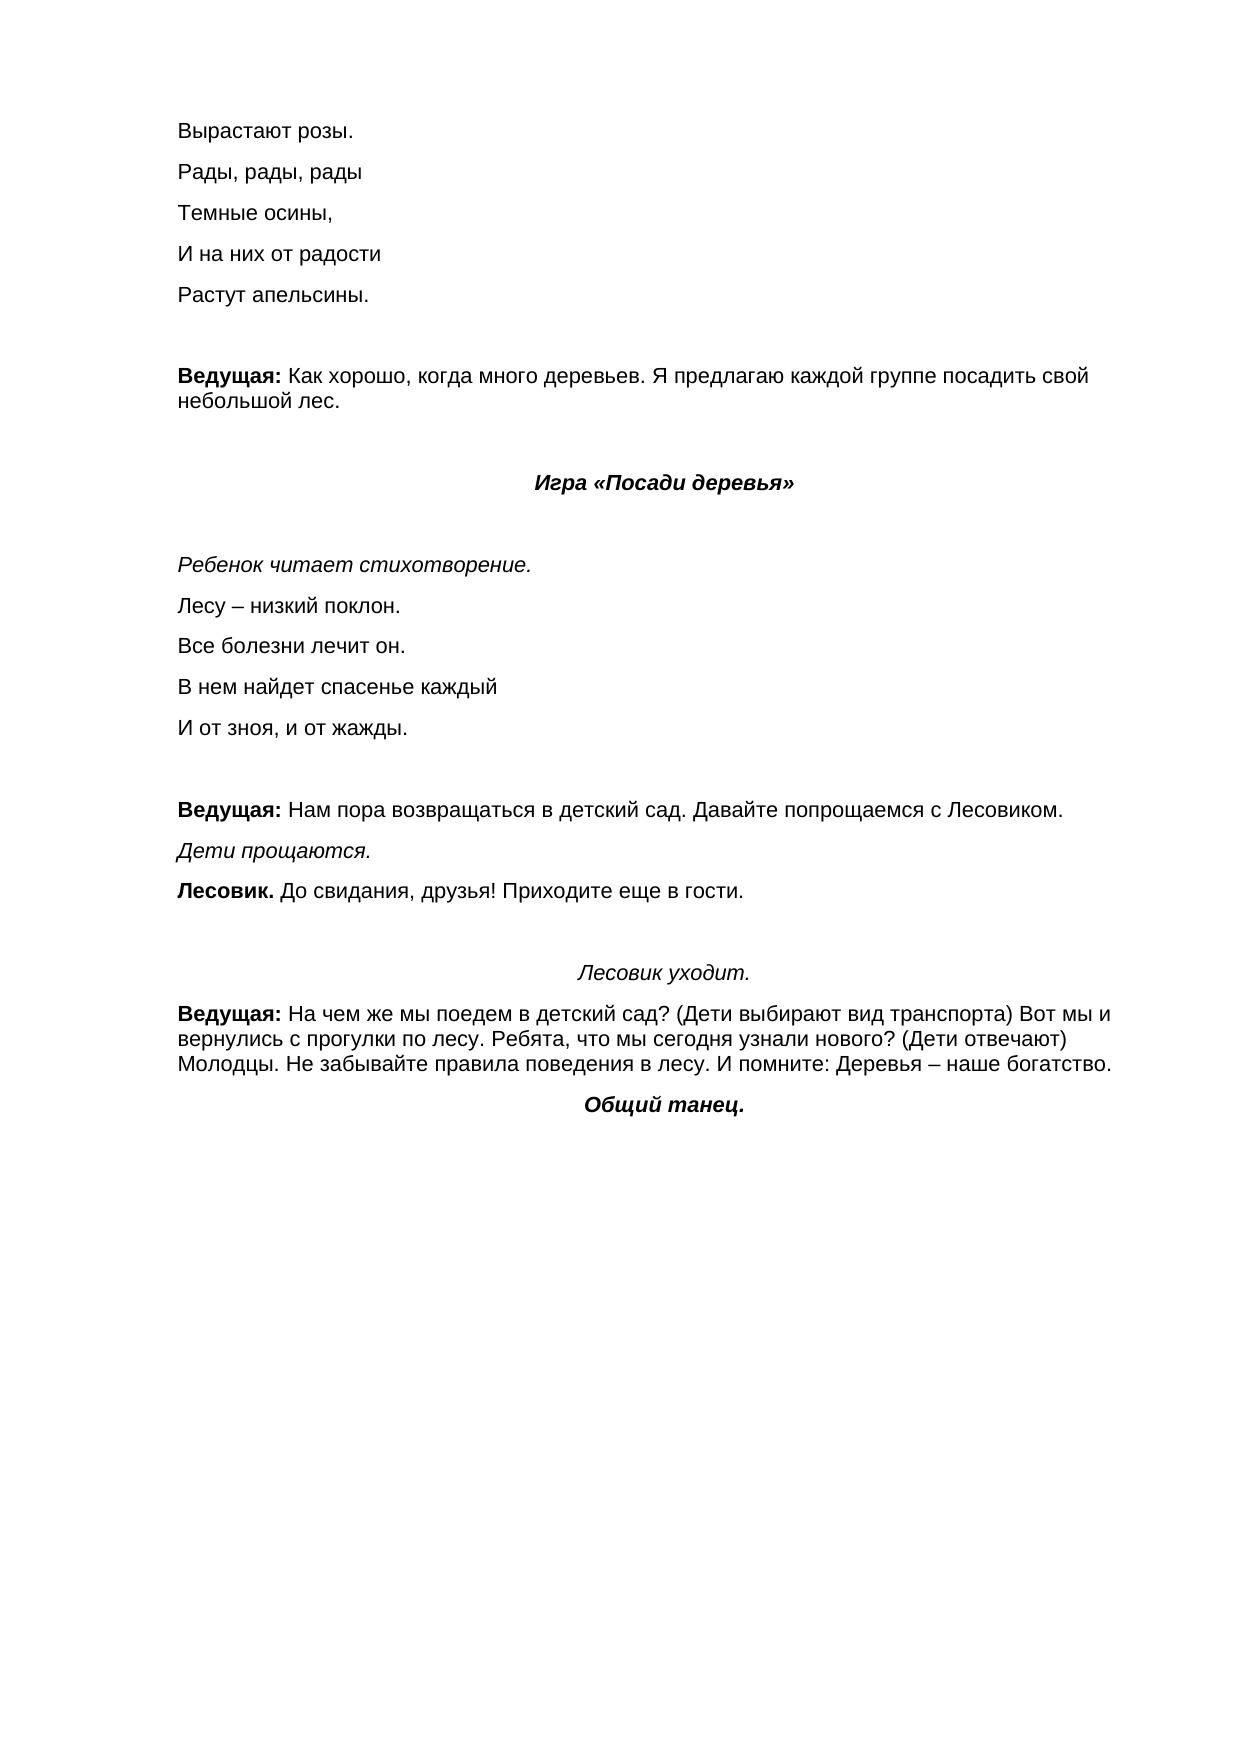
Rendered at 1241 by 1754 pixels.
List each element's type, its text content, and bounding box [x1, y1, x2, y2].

text Вырастают розы. [177, 118, 1152, 143]
text Рады, рады, рады [177, 159, 1152, 184]
text Лесовик уходит. [177, 960, 1152, 985]
text И от зноя, и от жажды. [177, 715, 1152, 740]
text И на них от радости [177, 241, 1152, 266]
text Лесовик. До свидания, друзья! Приходите еще в гости. [177, 878, 1152, 903]
text Темные осины, [177, 200, 1152, 225]
text Ведущая: Нам пора возвращаться в детский сад. Давайте попрощаемся с Лесовиком. [177, 797, 1152, 822]
text Дети прощаются. [177, 837, 1152, 863]
text Растут апельсины. [177, 281, 1152, 307]
text Общий танец. [177, 1092, 1152, 1117]
text Лесу – низкий поклон. [177, 592, 1152, 618]
text Ребенок читает стихотворение. [177, 552, 1152, 577]
text Игра «Посади деревья» [177, 470, 1152, 495]
text Ведущая: Как хорошо, когда много деревьев. Я предлагаю каждой группе посадить свой небольшой лес. [177, 363, 1152, 413]
text Ведущая: На чем же мы поедем в детский сад? (Дети выбирают вид транспорта) Вот мы и вернулись с прогулки по лесу. Ребята, что мы сегодня узнали нового? (Дети отвечают) Молодцы. Не забывайте правила поведения в лесу. И помните: Деревья – наше богатство. [177, 1001, 1152, 1076]
text Все болезни лечит он. [177, 633, 1152, 658]
text В нем найдет спасенье каждый [177, 674, 1152, 699]
